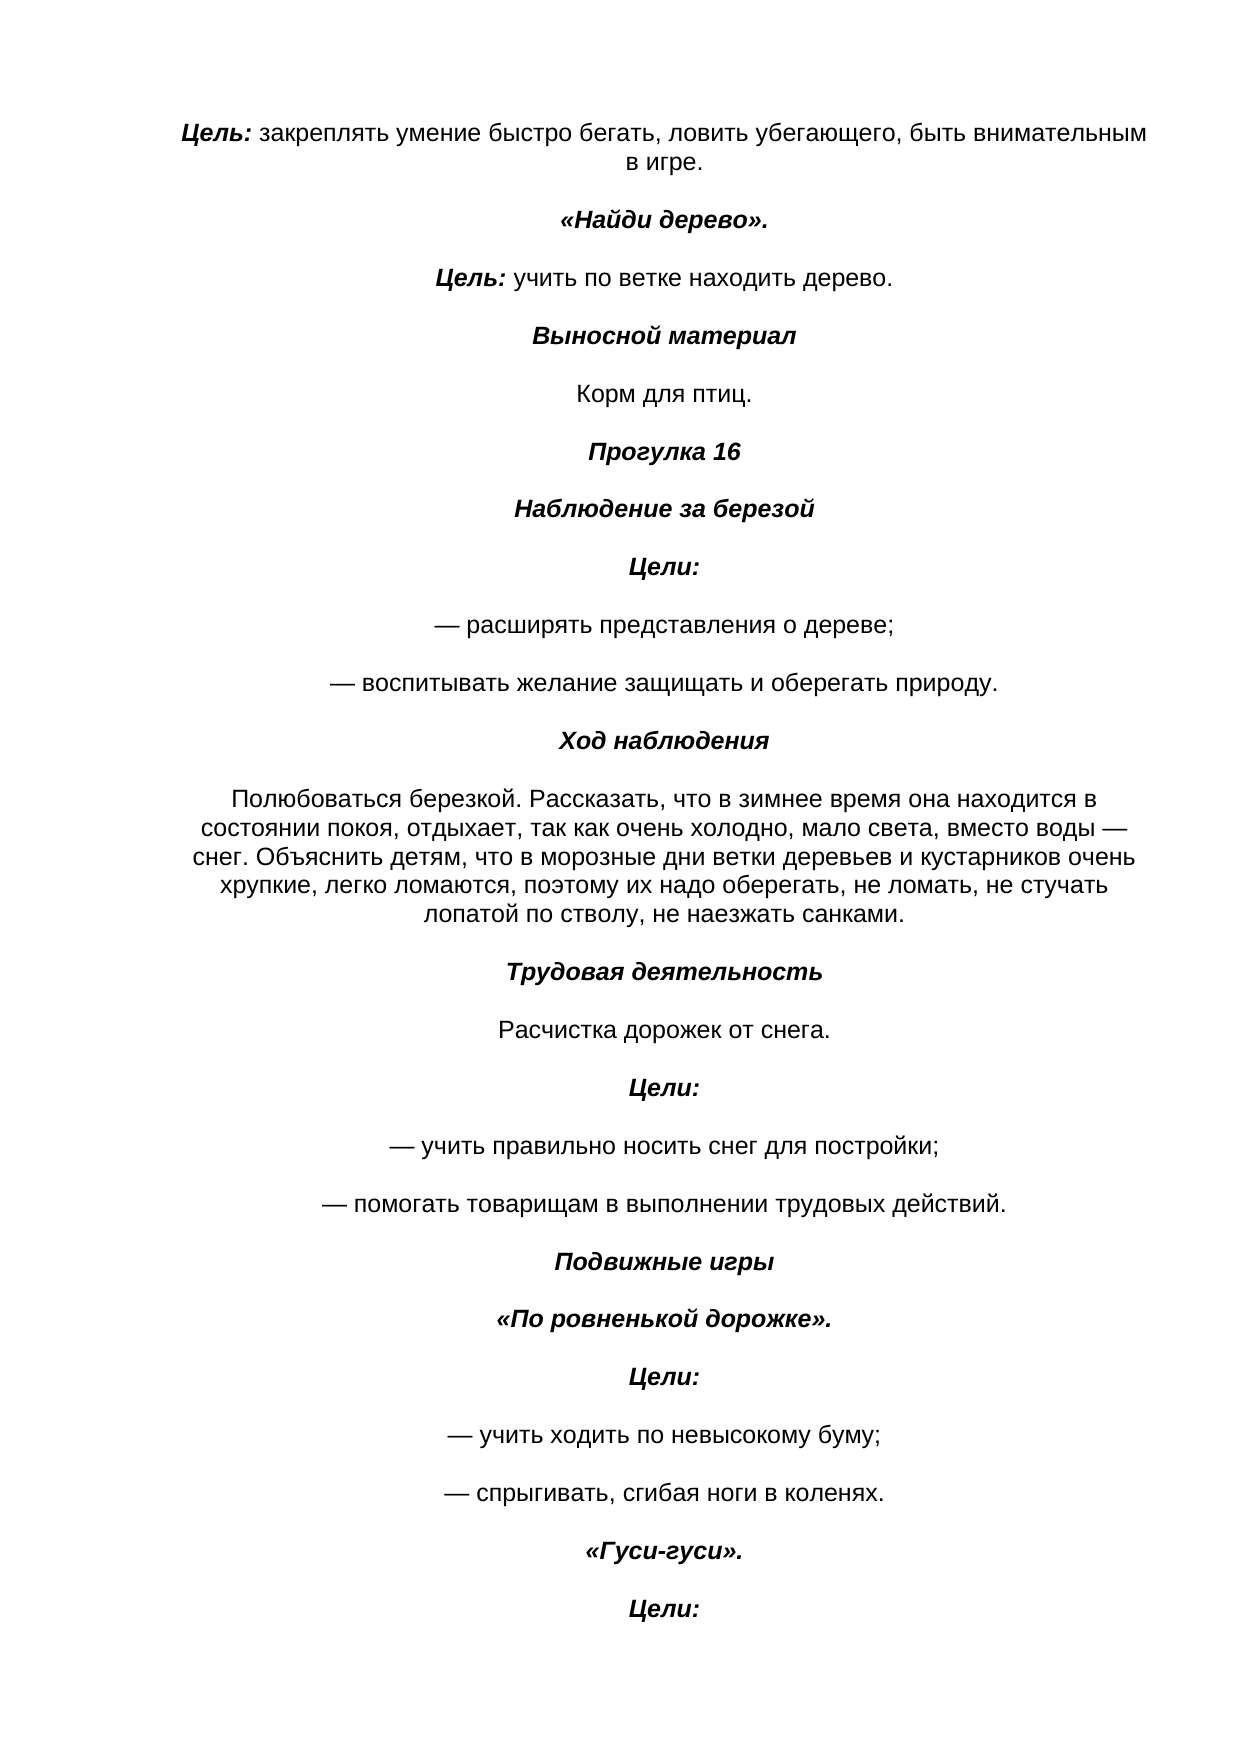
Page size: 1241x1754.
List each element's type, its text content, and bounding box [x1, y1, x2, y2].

text «Найди дерево». [177, 205, 1152, 233]
text Подвижные игры [177, 1246, 1152, 1275]
text — расширять представления о дереве; [177, 610, 1152, 639]
text — спрыгивать, сгибая ноги в коленях. [177, 1478, 1152, 1507]
text Прогулка 16 [177, 436, 1152, 465]
text Полюбоваться березкой. Рассказать, что в зимнее время она находится в состоянии покоя, отдыхает, так как очень холодно, мало света, вместо воды — снег. Объяснить детям, что в морозные дни ветки деревьев и кустарников очень хрупкие, легко ломаются, поэтому их надо оберегать, не ломать, не стучать лопатой по стволу, не наезжать санками. [177, 784, 1152, 928]
text Выносной материал [177, 321, 1152, 349]
text Корм для птиц. [177, 378, 1152, 407]
text «Гуси-гуси». [177, 1536, 1152, 1565]
text Цели: [177, 552, 1152, 581]
text — помогать товарищам в выполнении трудовых действий. [177, 1188, 1152, 1217]
text Наблюдение за березой [177, 494, 1152, 523]
text Цели: [177, 1073, 1152, 1101]
text Цель: учить по ветке находить дерево. [177, 263, 1152, 291]
text Цели: [177, 1594, 1152, 1623]
text Ход наблюдения [177, 726, 1152, 755]
text Расчистка дорожек от снега. [177, 1015, 1152, 1043]
text Цели: [177, 1362, 1152, 1391]
text — воспитывать желание защищать и оберегать природу. [177, 668, 1152, 697]
text — учить правильно носить снег для постройки; [177, 1131, 1152, 1159]
text «По ровненькой дорожке». [177, 1304, 1152, 1333]
text — учить ходить по невысокому буму; [177, 1420, 1152, 1449]
text Цель: закреплять умение быстро бегать, ловить убегающего, быть внимательным в игре. [177, 118, 1152, 176]
text Трудовая деятельность [177, 957, 1152, 986]
